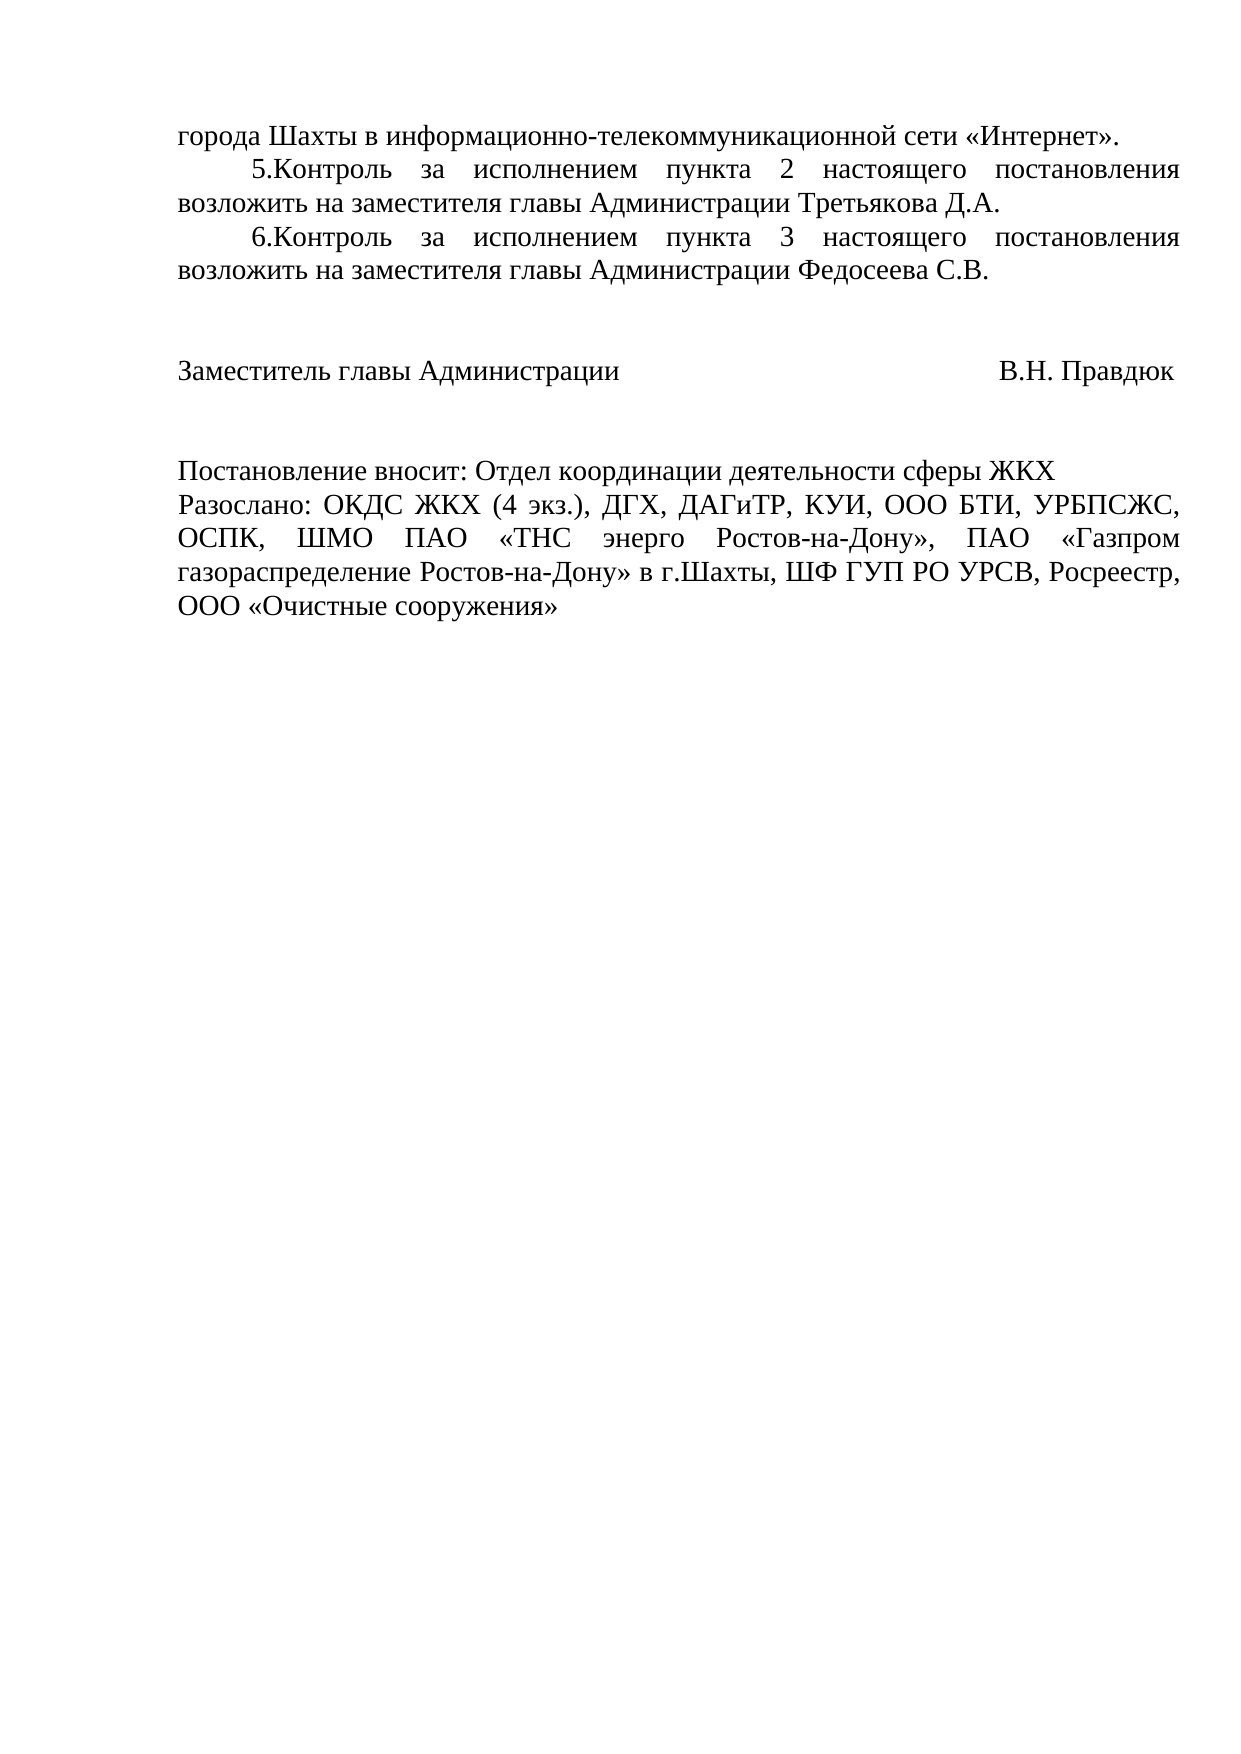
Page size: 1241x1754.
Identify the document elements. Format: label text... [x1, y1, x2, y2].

text 6.Контроль за исполнением пункта 3 настоящего постановления возложить на заместителя главы Администрации Федосеева С.В. [177, 219, 1181, 286]
text 5.Контроль за исполнением пункта 2 настоящего постановления возложить на заместителя главы Администрации Третьякова Д.А. [177, 152, 1181, 219]
text Заместитель главы Администрации В.Н. Правдюк [177, 353, 1181, 386]
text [177, 118, 1181, 152]
text Постановление вносит: Отдел координации деятельности сферы ЖКХ [177, 453, 1181, 487]
text Разослано: ОКДС ЖКХ (4 экз.), ДГХ, ДАГиТР, КУИ, ООО БТИ, УРБПСЖС, ОСПК, ШМО ПАО «ТНС энерго Ростов-на-Дону», ПАО «Газпром газораспределение Ростов-на-Дону» в г.Шахты, ШФ ГУП РО УРСВ, Росреестр, ООО «Очистные сооружения» [177, 487, 1181, 621]
